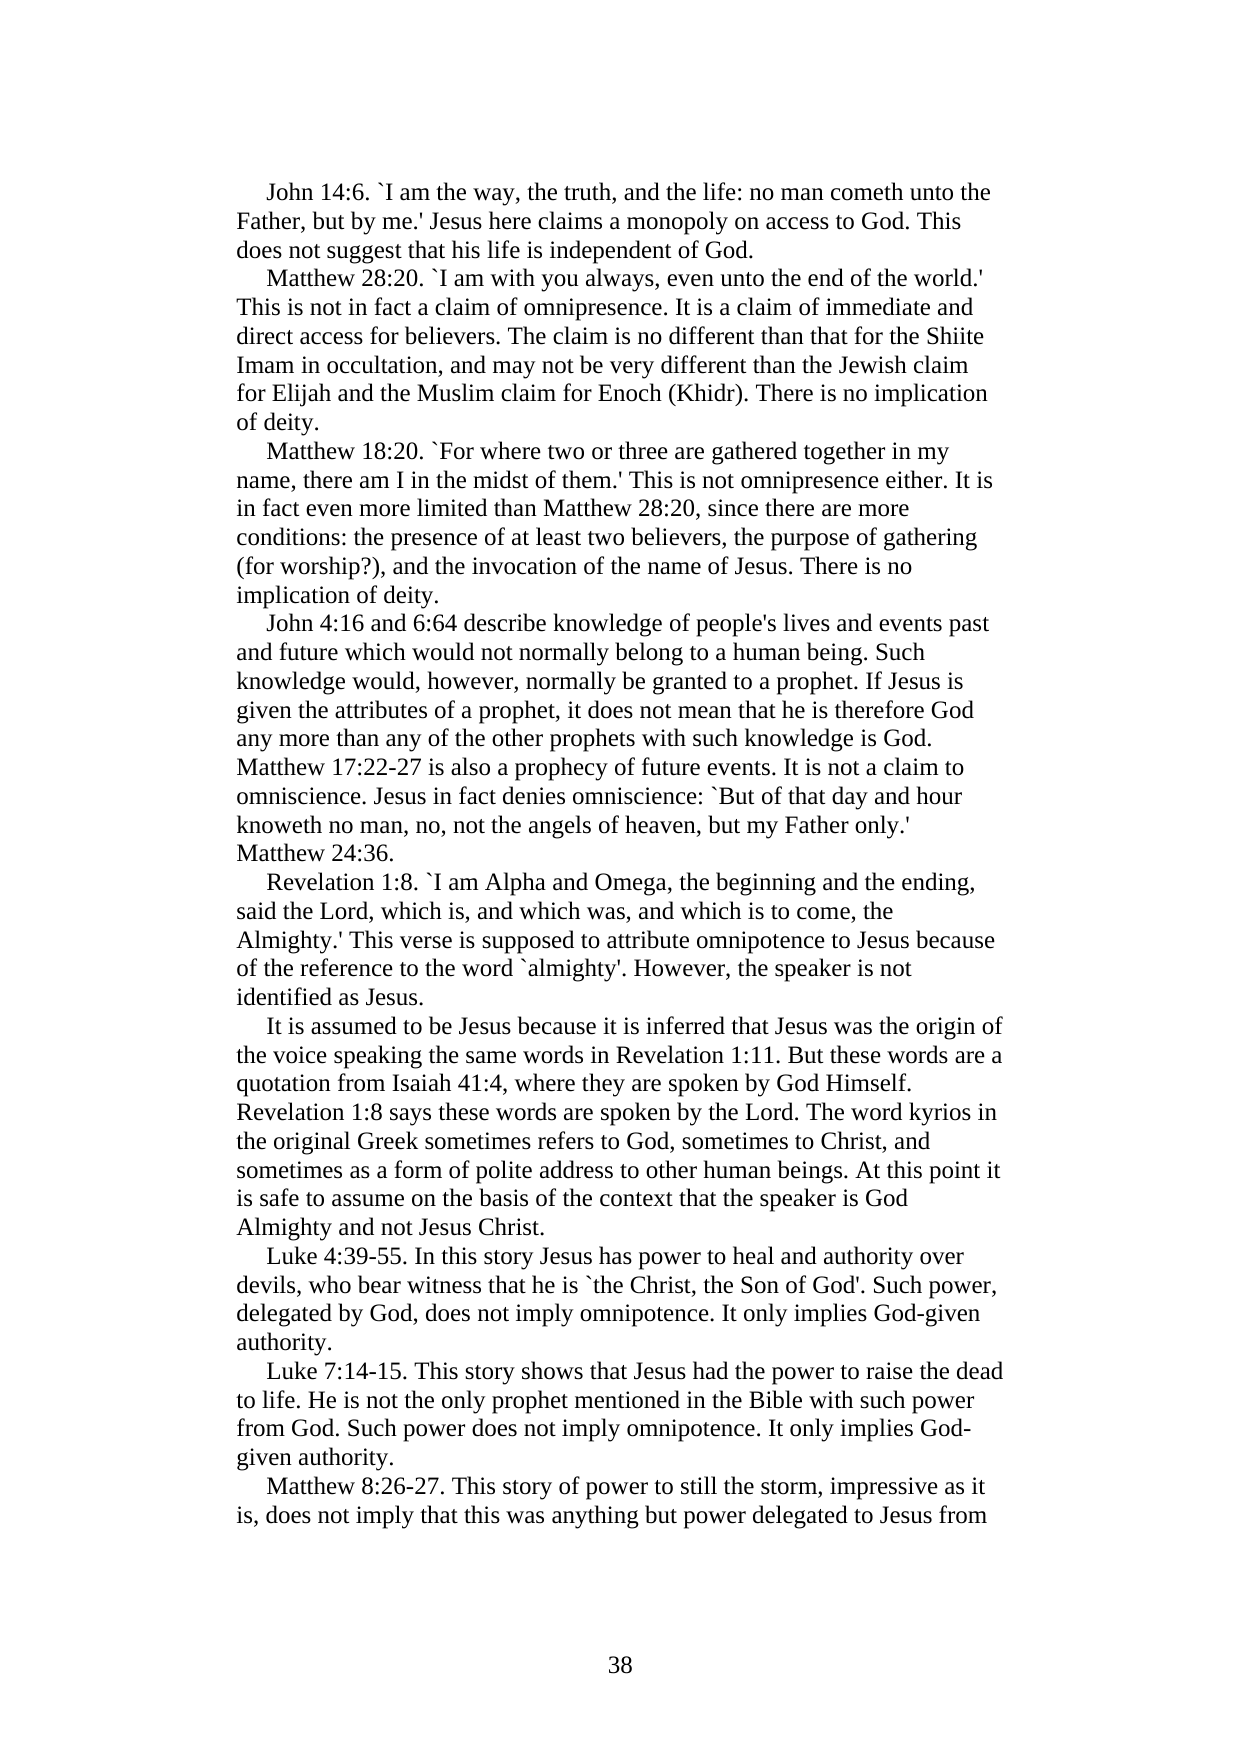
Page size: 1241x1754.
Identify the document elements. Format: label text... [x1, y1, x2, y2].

text Luke 4:39-55. In this story Jesus has power to heal and authority over devils, who bear witness that he is `the Christ, the Son of God'. Such power, delegated by God, does not imply omnipotence. It only implies God-given authority. [236, 1241, 1004, 1356]
text John 4:16 and 6:64 describe knowledge of people's lives and events past and future which would not normally belong to a human being. Such knowledge would, how­ever, normally be granted to a prophet. If Jesus is given the attributes of a prophet, it does not mean that he is therefore God any more than any of the other prophets with such knowledge is God. Matthew 17:22-27 is also a prophecy of future events. It is not a claim to omniscience. Jesus in fact denies omniscience: `But of that day and hour knoweth no man, no, not the angels of heaven, but my Father only.' Matthew 24:36. [236, 608, 1004, 867]
text Luke 7:14-15. This story shows that Jesus had the power to raise the dead to life. He is not the only prophet men­tioned in the Bible with such power from God. Such power does not imply omnipotence. It only implies God-given authority. [236, 1356, 1004, 1471]
text Matthew 18:20. `For where two or three are gathered together in my name, there am I in the midst of them.' This is not omnipresence either. It is in fact even more limited than Matthew 28:20, since there are more conditions: the presence of at least two believers, the purpose of gathering (for worship?), and the invocation of the name of Jesus. There is no implication of deity. [236, 436, 1004, 608]
text Revelation 1:8. `I am Alpha and Omega, the beginning and the ending, said the Lord, which is, and which was, and which is to come, the Almighty.' This verse is supposed to attribute omnipotence to Jesus because of the reference to the word `almighty'. However, the speaker is not identified as Jesus. [236, 867, 1004, 1011]
text John 14:6. `I am the way, the truth, and the life: no man cometh unto the Father, but by me.' Jesus here claims a monopoly on access to God. This does not suggest that his life is independent of God. [236, 177, 1004, 263]
text It is assumed to be Jesus because it is inferred that Jesus was the origin of the voice speaking the same words in Revelation 1:11. But these words are a quotation from Isaiah 41:4, where they are spoken by God Himself. Revelation 1:8 says these words are spoken by the Lord. The word kyrios in the original Greek sometimes refers to God, sometimes to Christ, and sometimes as a form of polite address to other human beings. At this point it is safe to assume on the basis of the context that the speaker is God Almighty and not Jesus Christ. [236, 1011, 1004, 1241]
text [236, 1471, 1004, 1528]
text Matthew 28:20. `I am with you always, even unto the end of the world.' This is not in fact a claim of omnipresence. It is a claim of immediate and direct access for believers. The claim is no different than that for the Shiite Imam in occultation, and may not be very different than the Jewish claim for Elijah and the Muslim claim for Enoch (Khidr). There is no implication of deity. [236, 263, 1004, 436]
